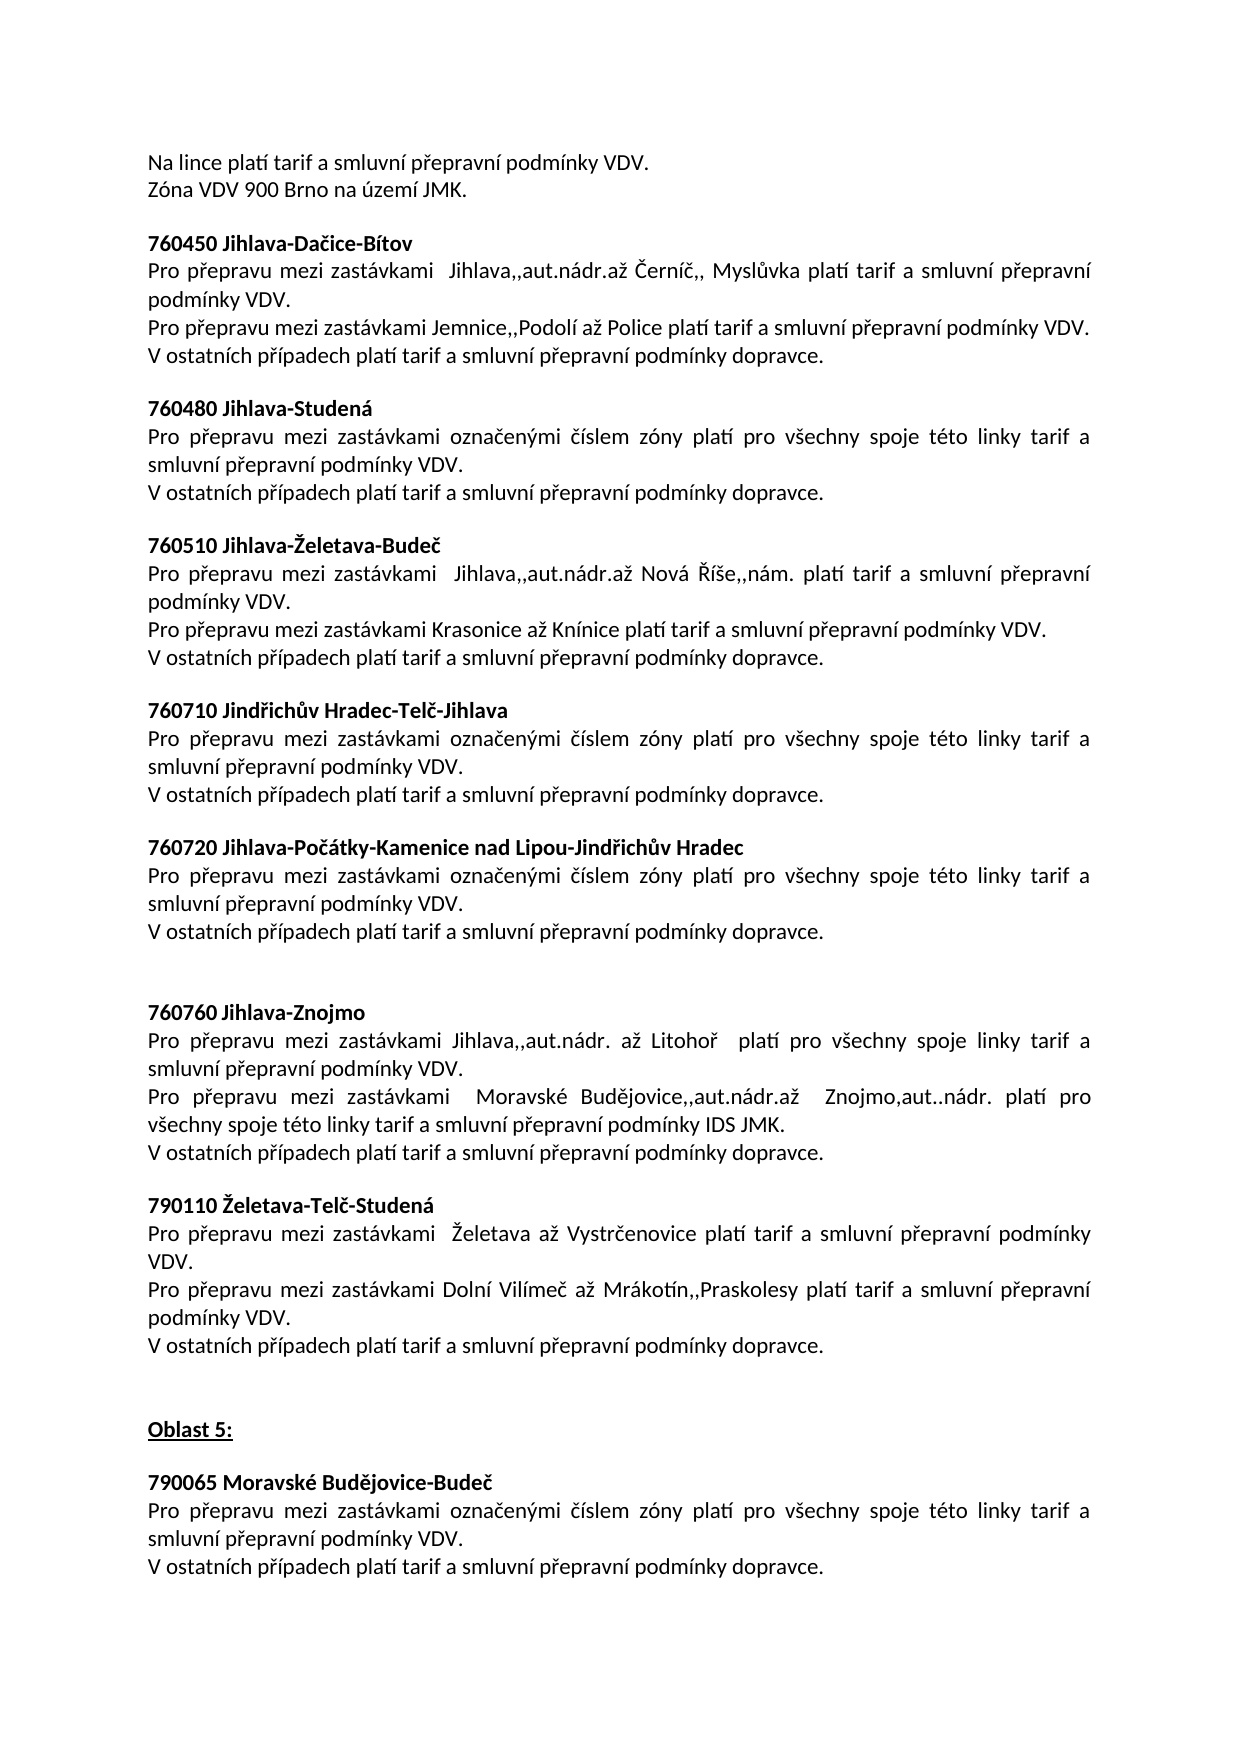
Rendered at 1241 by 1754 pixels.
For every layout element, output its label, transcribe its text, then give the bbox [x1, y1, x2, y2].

text 760480 Jihlava-Studená [148, 394, 1093, 422]
text V ostatních případech platí tarif a smluvní přepravní podmínky dopravce. [148, 478, 1093, 506]
text V ostatních případech platí tarif a smluvní přepravní podmínky dopravce. [148, 1552, 1093, 1581]
text V ostatních případech platí tarif a smluvní přepravní podmínky dopravce. [148, 917, 1093, 945]
text Oblast 5: [148, 1415, 1093, 1443]
text Pro přepravu mezi zastávkami Želetava až Vystrčenovice platí tarif a smluvní přepravní podmínky VDV. [148, 1219, 1093, 1275]
text Pro přepravu mezi zastávkami Krasonice až Knínice platí tarif a smluvní přepravní podmínky VDV. [148, 615, 1093, 643]
text Pro přepravu mezi zastávkami Jihlava,,aut.nádr.až Černíč,, Myslůvka platí tarif a smluvní přepravní podmínky VDV. [148, 257, 1093, 313]
text V ostatních případech platí tarif a smluvní přepravní podmínky dopravce. [148, 643, 1093, 671]
text 760760 Jihlava-Znojmo [148, 998, 1093, 1026]
text 790065 Moravské Budějovice-Budeč [148, 1468, 1093, 1496]
text Pro přepravu mezi zastávkami Moravské Budějovice,,aut.nádr.až Znojmo,aut..nádr. platí pro všechny spoje této linky tarif a smluvní přepravní podmínky IDS JMK. [148, 1082, 1093, 1138]
text Pro přepravu mezi zastávkami označenými číslem zóny platí pro všechny spoje této linky tarif a smluvní přepravní podmínky VDV. [148, 422, 1093, 478]
text V ostatních případech platí tarif a smluvní přepravní podmínky dopravce. [148, 341, 1093, 369]
text Pro přepravu mezi zastávkami Jemnice,,Podolí až Police platí tarif a smluvní přepravní podmínky VDV. [148, 313, 1093, 341]
text V ostatních případech platí tarif a smluvní přepravní podmínky dopravce. [148, 780, 1093, 808]
text 790110 Želetava-Telč-Studená [148, 1191, 1093, 1219]
text 760710 Jindřichův Hradec-Telč-Jihlava [148, 696, 1093, 724]
text Pro přepravu mezi zastávkami Jihlava,,aut.nádr.až Nová Říše,,nám. platí tarif a smluvní přepravní podmínky VDV. [148, 559, 1093, 615]
text V ostatních případech platí tarif a smluvní přepravní podmínky dopravce. [148, 1331, 1093, 1359]
text 760510 Jihlava-Želetava-Budeč [148, 531, 1093, 559]
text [148, 1496, 1093, 1552]
text Pro přepravu mezi zastávkami Jihlava,,aut.nádr. až Litohoř platí pro všechny spoje linky tarif a smluvní přepravní podmínky VDV. [148, 1026, 1093, 1082]
text V ostatních případech platí tarif a smluvní přepravní podmínky dopravce. [148, 1138, 1093, 1166]
text 760450 Jihlava-Dačice-Bítov [148, 229, 1093, 257]
text Zóna VDV 900 Brno na území JMK. [148, 176, 1093, 204]
text 760720 Jihlava-Počátky-Kamenice nad Lipou-Jindřichův Hradec [148, 833, 1093, 861]
text Pro přepravu mezi zastávkami Dolní Vilímeč až Mrákotín,,Praskolesy platí tarif a smluvní přepravní podmínky VDV. [148, 1275, 1093, 1331]
text Pro přepravu mezi zastávkami označenými číslem zóny platí pro všechny spoje této linky tarif a smluvní přepravní podmínky VDV. [148, 724, 1093, 780]
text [148, 148, 1093, 176]
text Pro přepravu mezi zastávkami označenými číslem zóny platí pro všechny spoje této linky tarif a smluvní přepravní podmínky VDV. [148, 861, 1093, 917]
